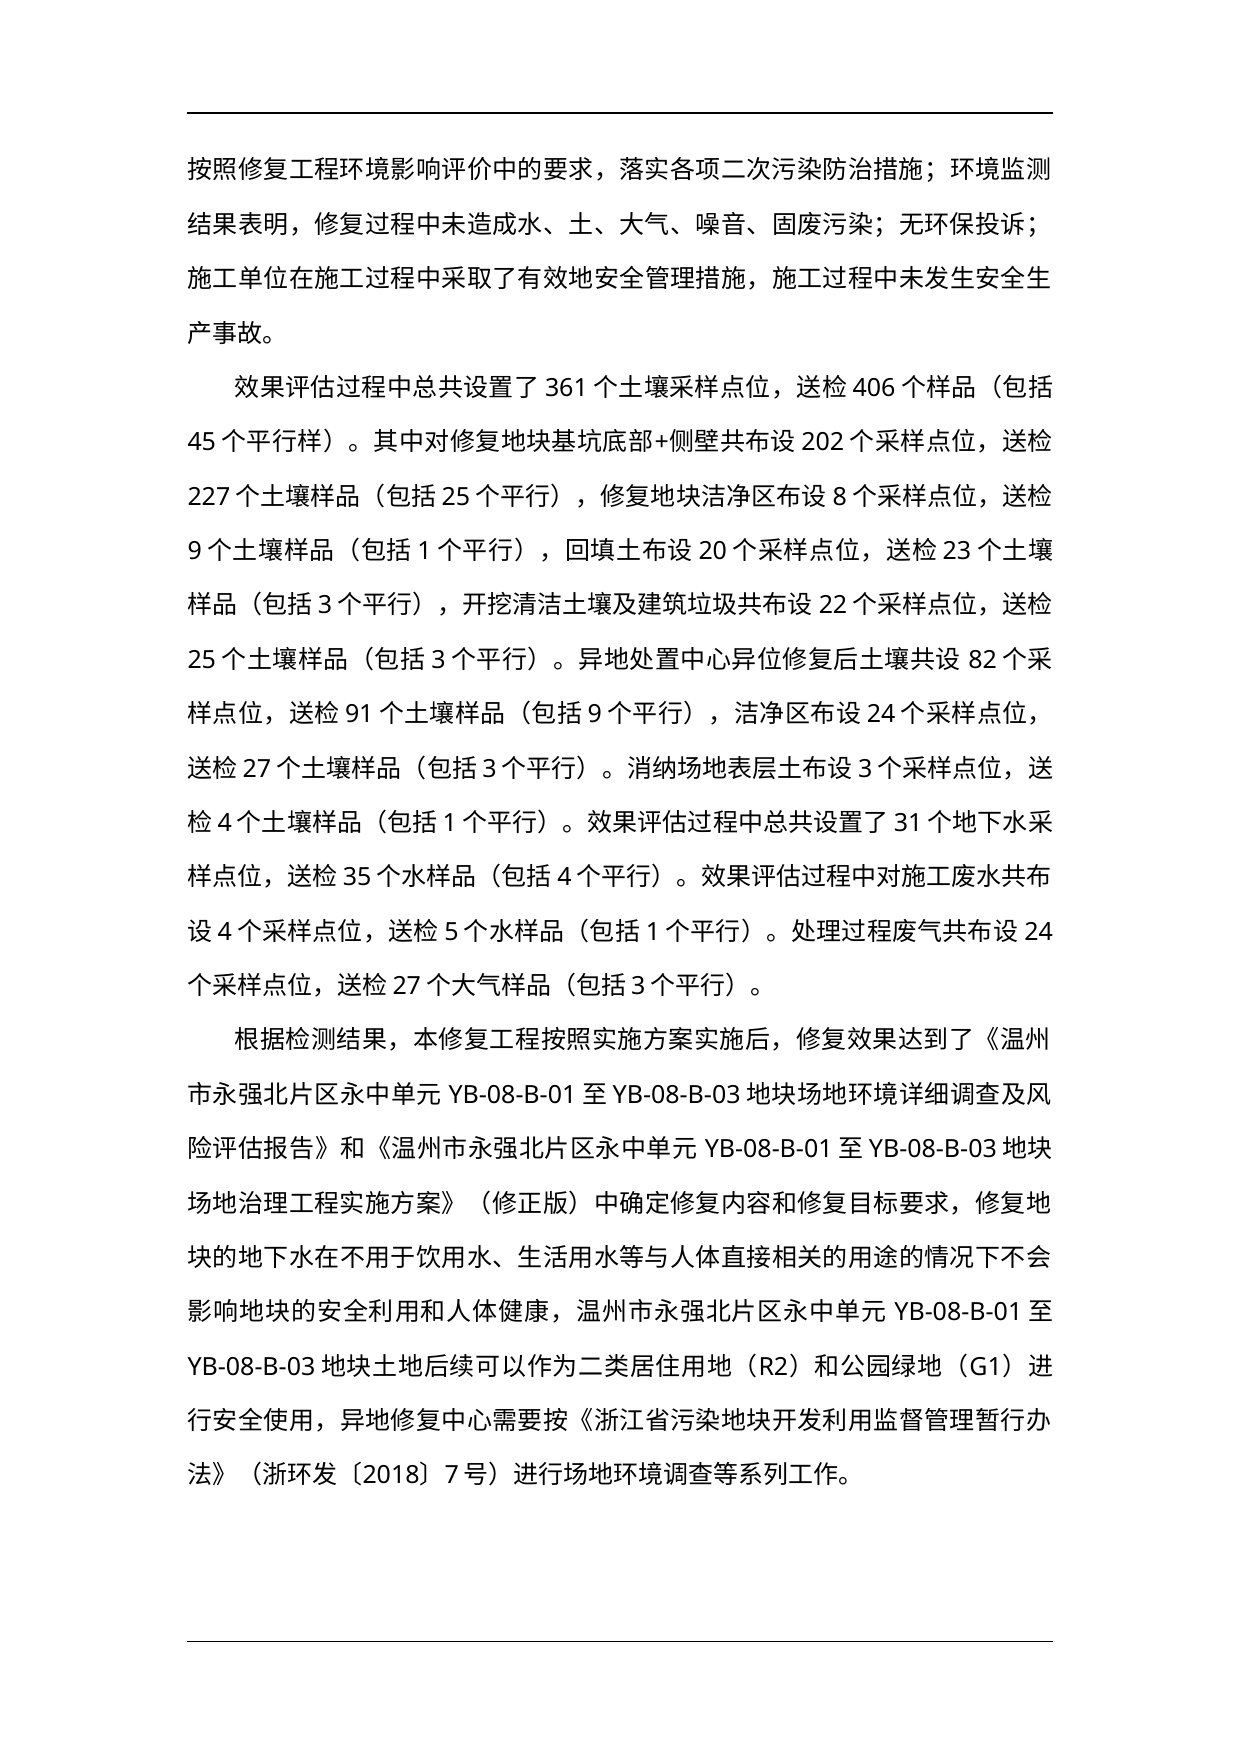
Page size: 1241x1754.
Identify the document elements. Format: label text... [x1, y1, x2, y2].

text 效果评估过程中总共设置了361个土壤采样点位，送检406个样品（包括45个平行样）。其中对修复地块基坑底部+侧壁共布设202个采样点位，送检227个土壤样品（包括25个平行），修复地块洁净区布设8个采样点位，送检9个土壤样品（包括1个平行），回填土布设20个采样点位，送检23个土壤样品（包括3个平行），开挖清洁土壤及建筑垃圾共布设22个采样点位，送检25个土壤样品（包括3个平行）。异地处置中心异位修复后土壤共设82个采样点位，送检91个土壤样品（包括9个平行），洁净区布设24个采样点位，送检27个土壤样品（包括3个平行）。消纳场地表层土布设3个采样点位，送检4个土壤样品（包括1个平行）。效果评估过程中总共设置了31个地下水采样点位，送检35个水样品（包括4个平行）。效果评估过程中对施工废水共布设4个采样点位，送检5个水样品（包括1个平行）。处理过程废气共布设24个采样点位，送检27个大气样品（包括3个平行）。 [187, 367, 1053, 1002]
text 根据检测结果，本修复工程按照实施方案实施后，修复效果达到了《温州市永强北片区永中单元YB-08-B-01至YB-08-B-03地块场地环境详细调查及风险评估报告》和《温州市永强北片区永中单元YB-08-B-01至YB-08-B-03地块场地治理工程实施方案》（修正版）中确定修复内容和修复目标要求，修复地块的地下水在不用于饮用水、生活用水等与人体直接相关的用途的情况下不会影响地块的安全利用和人体健康，温州市永强北片区永中单元YB-08-B-01至YB-08-B-03地块土地后续可以作为二类居住用地（R2）和公园绿地（G1）进行安全使用，异地修复中心需要按《浙江省污染地块开发利用监督管理暂行办法》（浙环发〔2018〕7号）进行场地环境调查等系列工作。 [187, 1020, 1053, 1491]
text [187, 150, 1053, 349]
